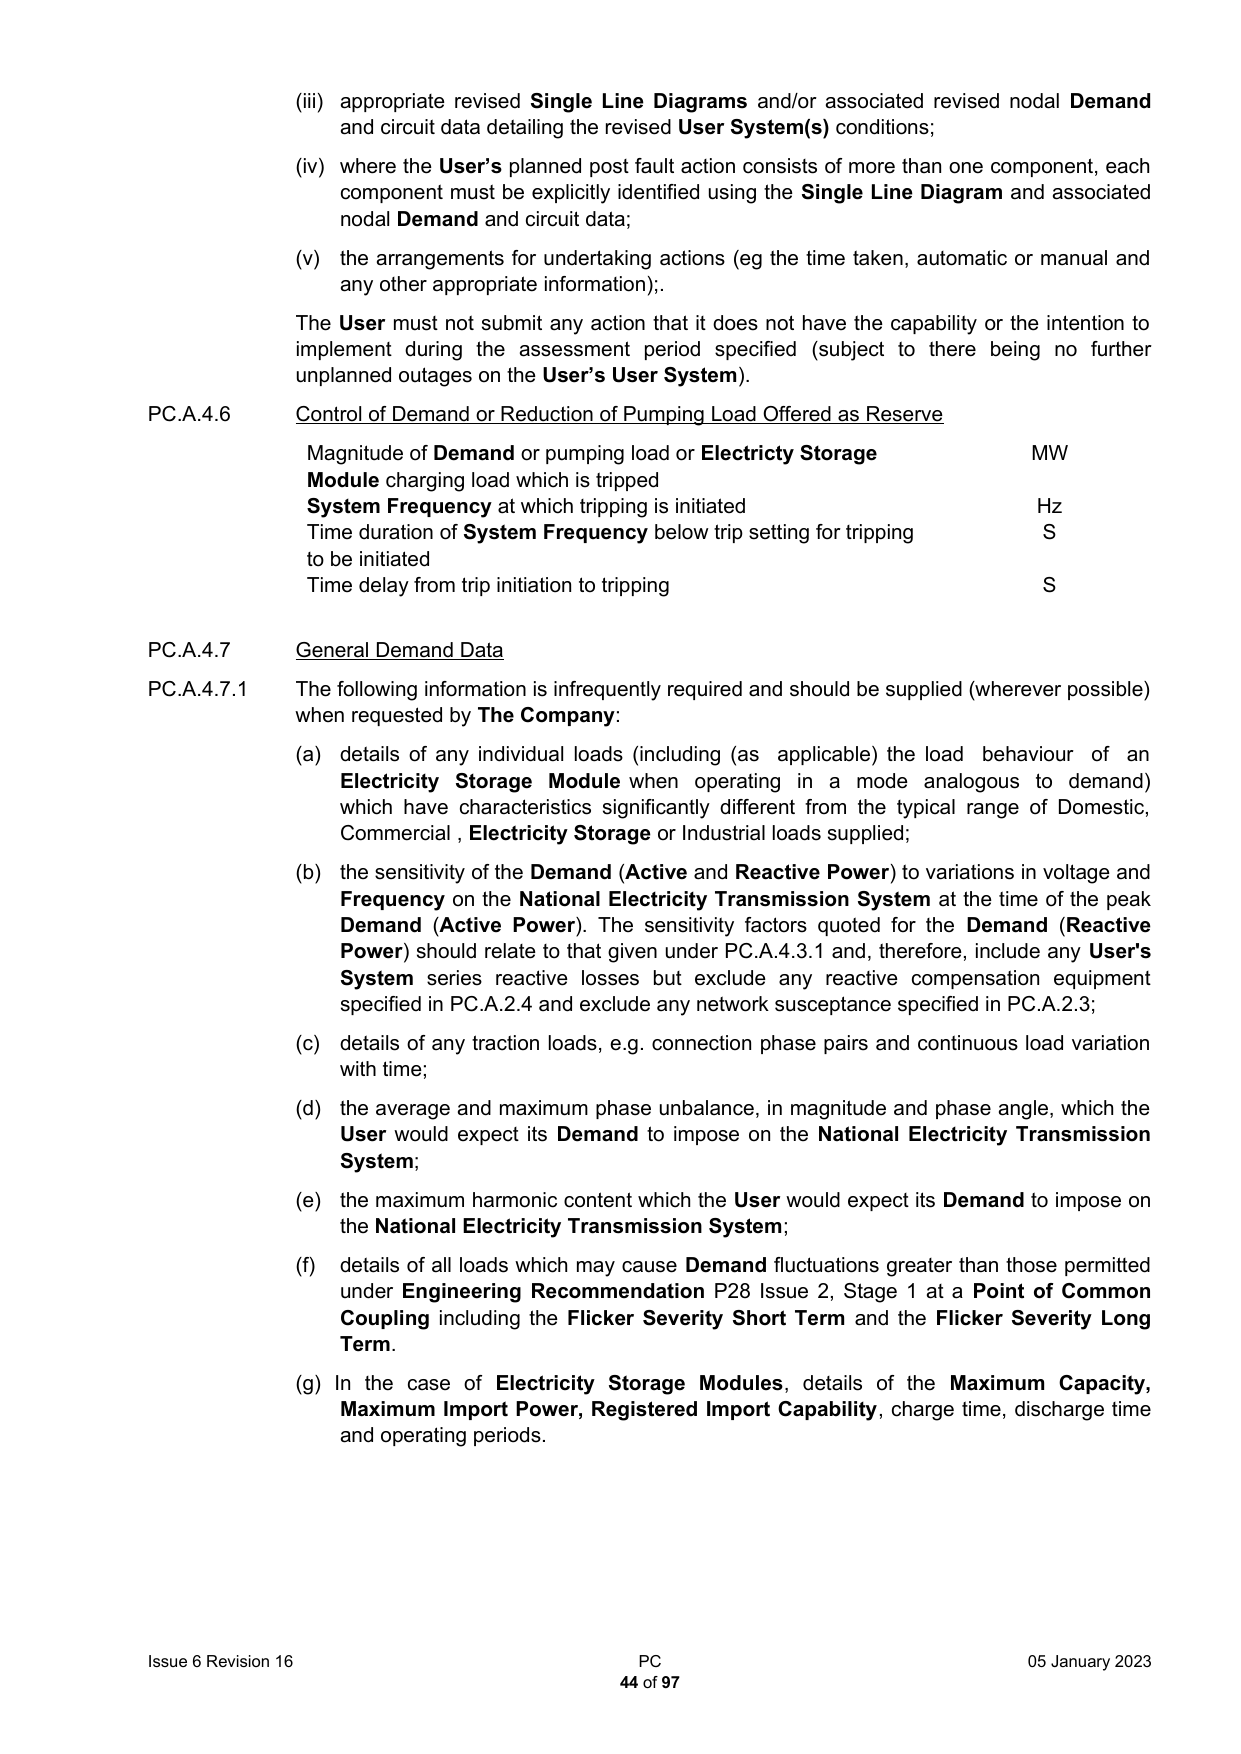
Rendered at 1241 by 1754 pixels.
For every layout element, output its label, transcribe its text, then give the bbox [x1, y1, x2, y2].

table_cell S [947, 520, 1152, 573]
table_cell Hz [947, 494, 1152, 520]
text The User must not submit any action that it does not have the capability or the intention to implement during the assessment period specified (subject to there being no further unplanned outages on the User’s User System). [148, 311, 1152, 387]
table_cell System Frequency at which tripping is initiated [292, 494, 947, 520]
table_cell Time duration of System Frequency below trip setting for tripping to be initiated [292, 520, 947, 573]
table_header MW [947, 441, 1152, 494]
text (g) In the case of Electricity Storage Modules, details of the Maximum Capacity, Maximum Import Power, Registered Import Capability, charge time, discharge time and operating periods. [295, 1371, 1152, 1447]
text (e) the maximum harmonic content which the User would expect its Demand to impose on the National Electricity Transmission System; [295, 1187, 1152, 1238]
text PC.A.4.7 General Demand Data [148, 638, 1152, 662]
table_header Magnitude of Demand or pumping load or Electricty Storage Module charging load which is tripped [292, 441, 947, 494]
text (iv) where the User’s planned post fault action consists of more than one component, each component must be explicitly identified using the Single Line Diagram and associated nodal Demand and circuit data; [295, 154, 1152, 231]
text (a) details of any individual loads (including (as applicable) the load behaviour of an Electricity Storage Module when operating in a mode analogous to demand) which have characteristics significantly different from the typical range of Domestic, Commercial , Electricity Storage or Industrial loads supplied; [295, 742, 1152, 845]
text (d) the average and maximum phase unbalance, in magnitude and phase angle, which the User would expect its Demand to impose on the National Electricity Transmission System; [295, 1096, 1152, 1172]
table_cell Time delay from trip initiation to tripping [292, 573, 947, 599]
text (f) details of all loads which may cause Demand fluctuations greater than those permitted under Engineering Recommendation P28 Issue 2, Stage 1 at a Point of Common Coupling including the Flicker Severity Short Term and the Flicker Severity Long Term. [295, 1253, 1152, 1356]
text PC.A.4.7.1 The following information is infrequently required and should be supplied (wherever possible) when requested by The Company: [148, 677, 1152, 727]
text PC.A.4.6 Control of Demand or Reduction of Pumping Load Offered as Reserve [148, 402, 1152, 426]
text (b) the sensitivity of the Demand (Active and Reactive Power) to variations in voltage and Frequency on the National Electricity Transmission System at the time of the peak Demand (Active Power). The sensitivity factors quoted for the Demand (Reactive Power) should relate to that given under PC.A.4.3.1 and, therefore, include any User's System series reactive losses but exclude any reactive compensation equipment specified in PC.A.2.4 and exclude any network susceptance specified in PC.A.2.3; [295, 860, 1152, 1016]
text (c) details of any traction loads, e.g. connection phase pairs and continuous load variation with time; [295, 1031, 1152, 1081]
text (iii) appropriate revised Single Line Diagrams and/or associated revised nodal Demand and circuit data detailing the revised User System(s) conditions; [295, 89, 1152, 139]
text (v) the arrangements for undertaking actions (eg the time taken, automatic or manual and any other appropriate information);. [295, 245, 1152, 296]
table_cell S [947, 573, 1152, 599]
